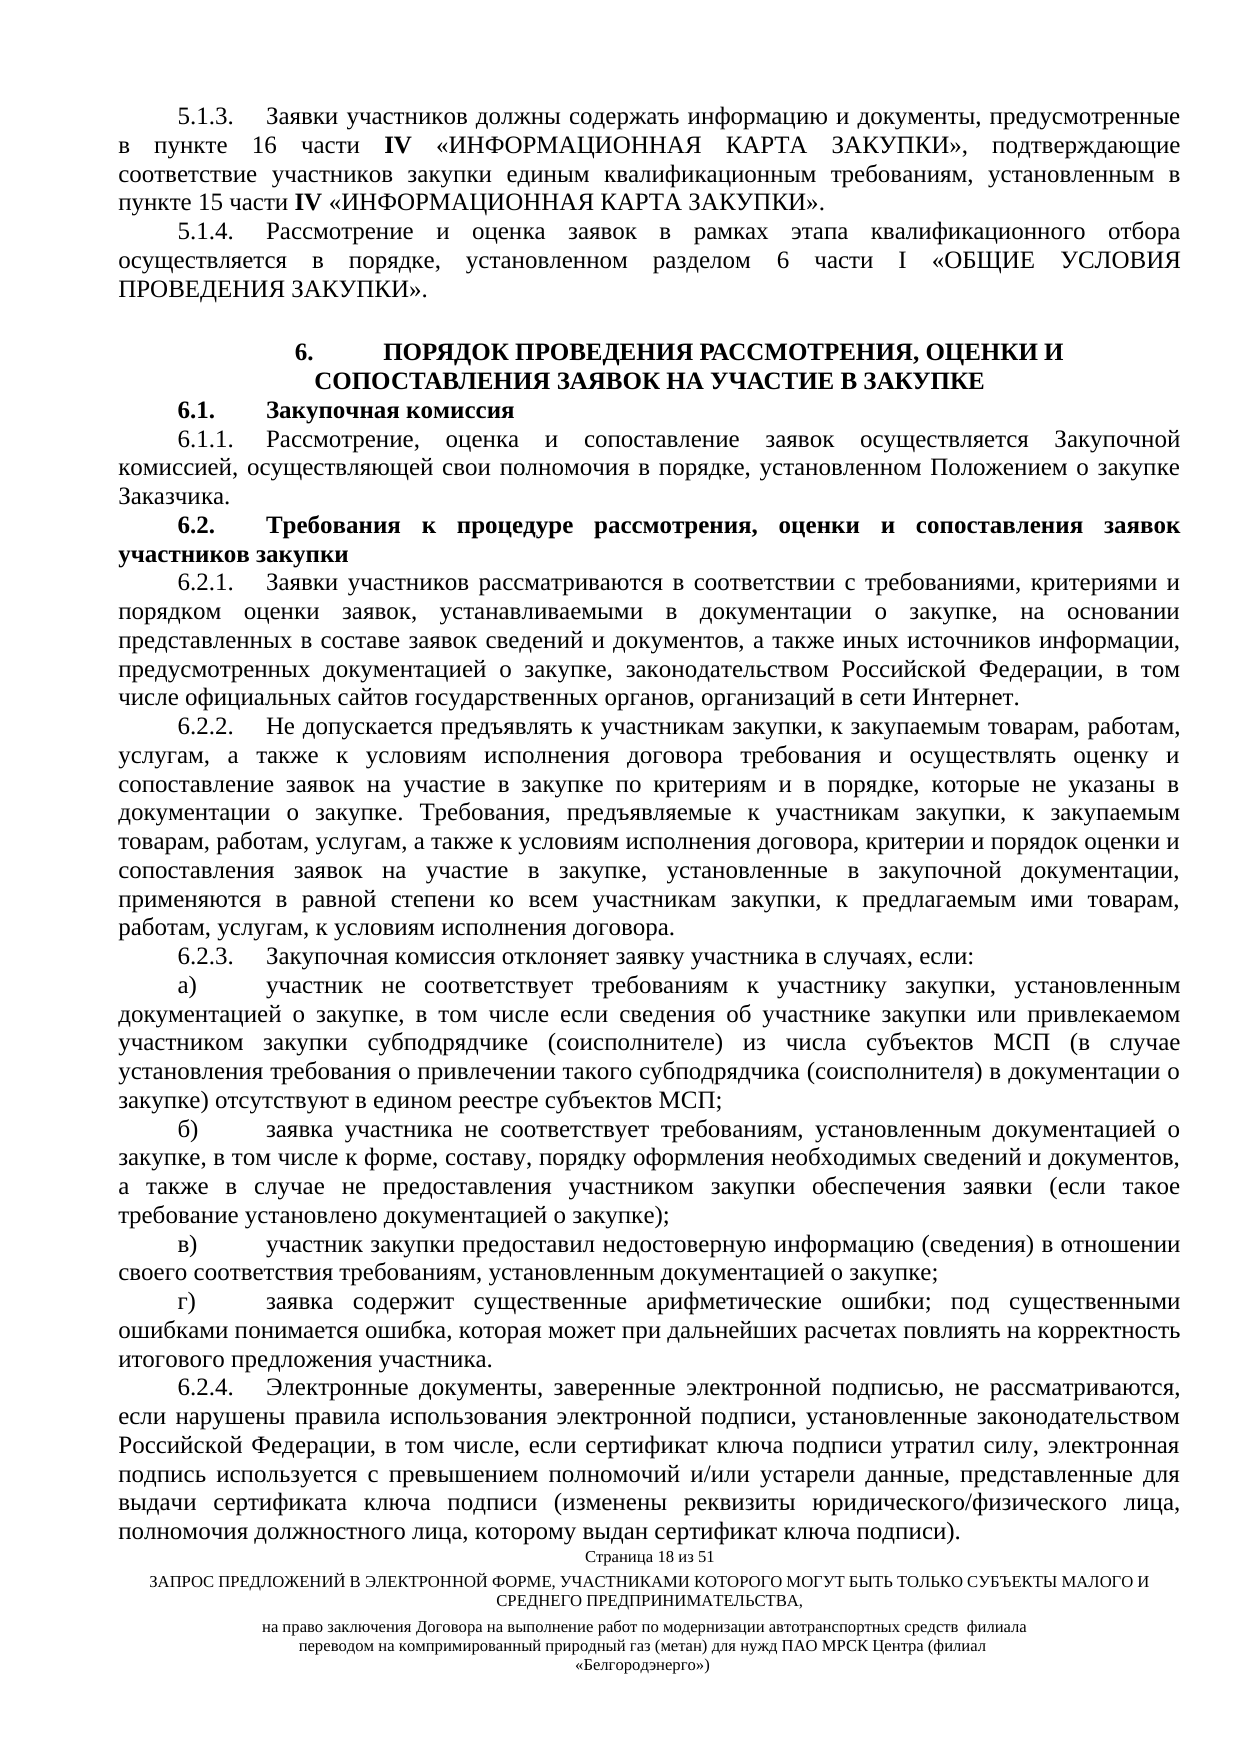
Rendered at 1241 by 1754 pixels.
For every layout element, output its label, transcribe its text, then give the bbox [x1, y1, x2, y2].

subtitle Требования к процедуре рассмотрения, оценки и сопоставления заявок участников закупки [118, 510, 1181, 567]
subtitle Заявки участников должны содержать информацию и документы, предусмотренные в пункте 16 части IV «ИНФОРМАЦИОННАЯ КАРТА ЗАКУПКИ», подтверждающие соответствие участников закупки единым квалификационным требованиям, установленным в пункте 15 части IV «ИНФОРМАЦИОННАЯ КАРТА ЗАКУПКИ». [118, 101, 1181, 216]
list заявка участника не соответствует требованиям, установленным документацией о закупке, в том числе к форме, составу, порядку оформления необходимых сведений и документов, а также в случае не предоставления участником закупки обеспечения заявки (если такое требование установлено документацией о закупке); [118, 1114, 1181, 1229]
list участник не соответствует требованиям к участнику закупки, установленным документацией о закупке, в том числе если сведения об участнике закупки или привлекаемом участником закупки субподрядчике (соисполнителе) из числа субъектов МСП (в случае установления требования о привлечении такого субподрядчика (соисполнителя) в документации о закупке) отсутствуют в едином реестре субъектов МСП; [118, 970, 1181, 1114]
list участник закупки предоставил недостоверную информацию (сведения) в отношении своего соответствия требованиям, установленным документацией о закупке; [118, 1229, 1181, 1286]
subtitle Не допускается предъявлять к участникам закупки, к закупаемым товарам, работам, услугам, а также к условиям исполнения договора требования и осуществлять оценку и сопоставление заявок на участие в закупке по критериям и в порядке, которые не указаны в документации о закупке. Требования, предъявляемые к участникам закупки, к закупаемым товарам, работам, услугам, а также к условиям исполнения договора, критерии и порядок оценки и сопоставления заявок на участие в закупке, установленные в закупочной документации, применяются в равной степени ко всем участникам закупки, к предлагаемым ими товарам, работам, услугам, к условиям исполнения договора. [118, 711, 1181, 941]
subtitle Электронные документы, заверенные электронной подписью, не рассматриваются, если нарушены правила использования электронной подписи, установленные законодательством Российской Федерации, в том числе, если сертификат ключа подписи утратил силу, электронная подпись используется с превышением полномочий и/или устарели данные, представленные для выдачи сертификата ключа подписи (изменены реквизиты юридического/физического лица, полномочия должностного лица, которому выдан сертификат ключа подписи). [118, 1372, 1181, 1545]
subtitle Закупочная комиссия [118, 395, 1181, 424]
subtitle Закупочная комиссия отклоняет заявку участника в случаях, если: [118, 941, 1181, 970]
subtitle Рассмотрение, оценка и сопоставление заявок осуществляется Закупочной комиссией, осуществляющей свои полномочия в порядке, установленном Положением о закупке Заказчика. [118, 424, 1181, 510]
subtitle Заявки участников рассматриваются в соответствии с требованиями, критериями и порядком оценки заявок, устанавливаемыми в документации о закупке, на основании представленных в составе заявок сведений и документов, а также иных источников информации, предусмотренных документацией о закупке, законодательством Российской Федерации, в том числе официальных сайтов государственных органов, организаций в сети Интернет. [118, 567, 1181, 711]
subtitle ПОРЯДОК ПРОВЕДЕНИЯ РАССМОТРЕНИЯ, ОЦЕНКИ И СОПОСТАВЛЕНИЯ ЗАЯВОК НА УЧАСТИЕ В ЗАКУПКЕ [118, 337, 1181, 395]
subtitle Рассмотрение и оценка заявок в рамках этапа квалификационного отбора осуществляется в порядке, установленном разделом 6 части I «ОБЩИЕ УСЛОВИЯ ПРОВЕДЕНИЯ ЗАКУПКИ». [118, 216, 1181, 302]
list заявка содержит существенные арифметические ошибки; под существенными ошибками понимается ошибка, которая может при дальнейших расчетах повлиять на корректность итогового предложения участника. [118, 1286, 1181, 1372]
